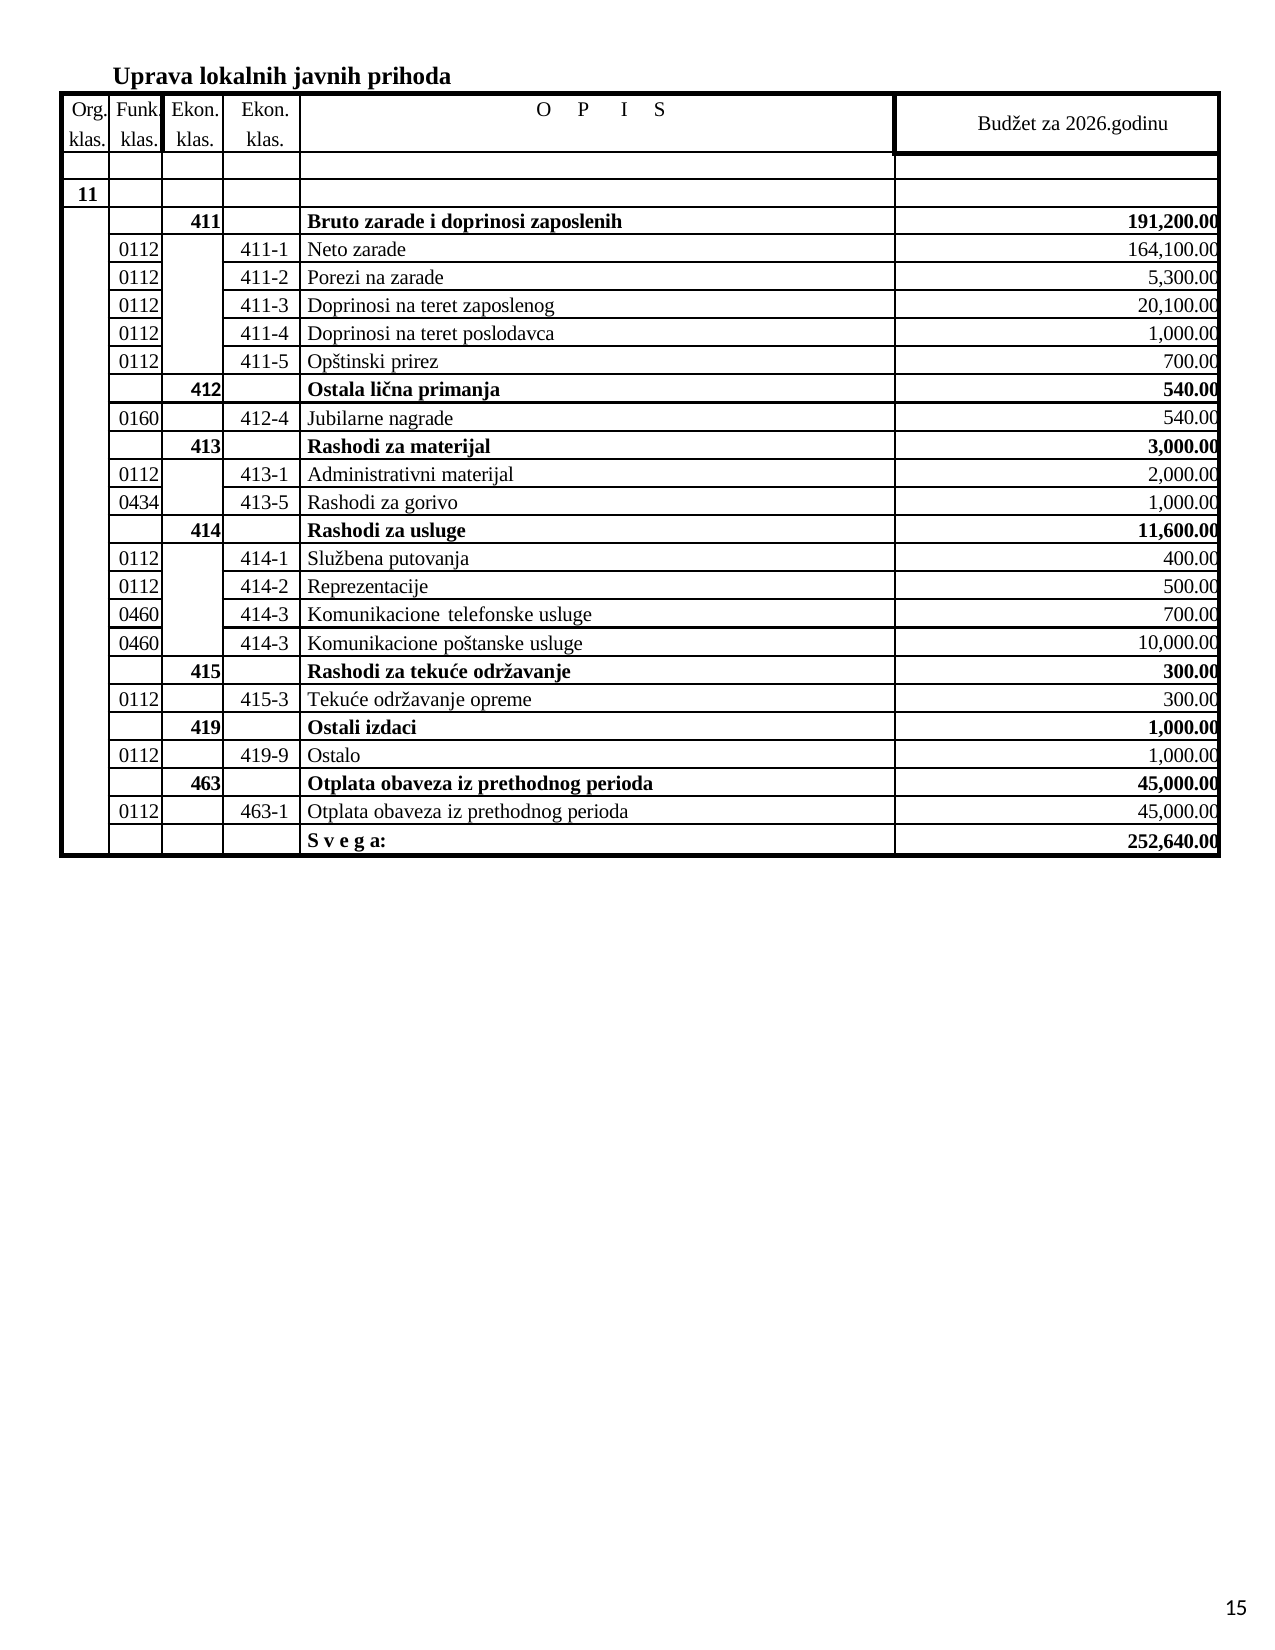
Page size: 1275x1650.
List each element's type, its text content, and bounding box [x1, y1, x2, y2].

table_cell [110, 180, 161, 206]
table_cell 5,300.00 [896, 263, 1217, 289]
table_cell 3,000.00 [896, 432, 1217, 458]
table_cell Ostalo [301, 741, 894, 767]
table_cell 413-1 [224, 460, 299, 486]
table_cell Reprezentacije [301, 572, 894, 598]
table_cell 300.00 [896, 657, 1217, 683]
table_cell 1,000.00 [896, 488, 1217, 514]
table_cell 0112 [110, 685, 161, 711]
table_cell Porezi na zarade [301, 263, 894, 289]
table_cell Otplata obaveza iz prethodnog perioda [301, 769, 894, 795]
table_cell 412-4 [224, 404, 299, 429]
table_header Funk. klas. [110, 96, 160, 151]
table_cell 540.00 [896, 404, 1217, 429]
table_header Org. klas. [64, 96, 108, 151]
table_cell [110, 825, 161, 853]
table_cell Komunikacione poštanske usluge [301, 629, 894, 654]
table_cell 463 [163, 769, 222, 795]
table_cell 11,600.00 [896, 516, 1217, 542]
table_cell [224, 180, 299, 206]
table_cell [224, 713, 299, 739]
table_header Ekon. klas. [224, 96, 299, 151]
table_cell 11 [64, 180, 108, 206]
table_cell [163, 825, 222, 853]
table_cell 419-9 [224, 741, 299, 767]
table_cell [224, 825, 299, 853]
table_cell Neto zarade [301, 235, 894, 261]
table_cell 0112 [110, 235, 161, 261]
table_cell Doprinosi na teret poslodavca [301, 319, 894, 345]
table_cell 411-1 [224, 235, 299, 261]
table_cell 0460 [110, 629, 161, 654]
table_cell [896, 180, 1217, 206]
table_cell 411-5 [224, 347, 299, 373]
table_cell 411-3 [224, 291, 299, 317]
table_cell Opštinski prirez [301, 347, 894, 373]
table_cell 300.00 [896, 685, 1217, 711]
table_cell 45,000.00 [896, 769, 1217, 795]
table_cell [224, 516, 299, 542]
table_cell 0112 [110, 572, 161, 598]
table_cell 413 [163, 432, 222, 458]
table_cell 415 [163, 657, 222, 683]
table_cell 252,640.00 [896, 825, 1217, 853]
table_cell 0460 [110, 600, 161, 626]
table_cell 0112 [110, 797, 161, 823]
table_cell Tekuće održavanje opreme [301, 685, 894, 711]
table_cell [224, 769, 299, 795]
table_cell Rashodi za tekuće održavanje [301, 657, 894, 683]
table_cell [110, 375, 161, 401]
table_cell [224, 375, 299, 401]
table_cell [163, 797, 222, 823]
table_cell Doprinosi na teret zaposlenog [301, 291, 894, 317]
table_cell [163, 153, 222, 178]
table_header Budžet za 2026.godinu [897, 96, 1217, 151]
table_cell 10,000.00 [896, 629, 1217, 654]
table_cell [163, 235, 222, 373]
table_cell 1,000.00 [896, 713, 1217, 739]
table_cell 463-1 [224, 797, 299, 823]
table_cell 191,200.00 [896, 208, 1217, 233]
table_cell 540.00 [896, 375, 1217, 401]
table_cell 414-1 [224, 544, 299, 570]
table_cell [110, 208, 161, 233]
table_cell 1,000.00 [896, 319, 1217, 345]
table_cell [163, 460, 222, 514]
table_cell Rashodi za materijal [301, 432, 894, 458]
table_cell S v e g a: [301, 825, 894, 853]
table_cell Rashodi za usluge [301, 516, 894, 542]
table_cell 411-2 [224, 263, 299, 289]
table_cell 0112 [110, 291, 161, 317]
table_cell [224, 432, 299, 458]
table_cell 700.00 [896, 347, 1217, 373]
table_cell 0160 [110, 404, 161, 429]
table_cell 164,100.00 [896, 235, 1217, 261]
table_cell 414-3 [224, 629, 299, 654]
table_cell 0112 [110, 263, 161, 289]
table_cell 413-5 [224, 488, 299, 514]
table_cell Bruto zarade i doprinosi zaposlenih [301, 208, 894, 233]
table_cell [163, 404, 222, 429]
table_cell 500.00 [896, 572, 1217, 598]
table_cell [224, 657, 299, 683]
table_cell [163, 741, 222, 767]
table_cell 0112 [110, 741, 161, 767]
table_cell [110, 432, 161, 458]
table_cell [224, 208, 299, 233]
table_cell [301, 180, 894, 206]
table_cell 415-3 [224, 685, 299, 711]
table_cell [224, 153, 299, 178]
table_cell [163, 180, 222, 206]
table_cell Otplata obaveza iz prethodnog perioda [301, 797, 894, 823]
table_cell 400.00 [896, 544, 1217, 570]
table_cell [64, 153, 108, 178]
table_cell 414-3 [224, 600, 299, 626]
table_cell [110, 769, 161, 795]
table_cell 0112 [110, 460, 161, 486]
table_cell 414-2 [224, 572, 299, 598]
table_cell 0112 [110, 319, 161, 345]
table_cell 700.00 [896, 600, 1217, 626]
table_cell 0434 [110, 488, 161, 514]
table_cell 0112 [110, 347, 161, 373]
table_cell 411 [163, 208, 222, 233]
table_cell 412 [163, 375, 222, 401]
table_cell [110, 153, 161, 178]
table_cell Rashodi za gorivo [301, 488, 894, 514]
table_cell [301, 153, 894, 178]
table_cell 1,000.00 [896, 741, 1217, 767]
table_cell 419 [163, 713, 222, 739]
table_cell 2,000.00 [896, 460, 1217, 486]
table_cell Administrativni materijal [301, 460, 894, 486]
table_cell Jubilarne nagrade [301, 404, 894, 429]
table_cell [110, 657, 161, 683]
table_cell 45,000.00 [896, 797, 1217, 823]
table_header O P I S [301, 96, 892, 151]
table_cell 0112 [110, 544, 161, 570]
table_cell Ostala lična primanja [301, 375, 894, 401]
table_cell Službena putovanja [301, 544, 894, 570]
table_cell Komunikacione telefonske usluge [301, 600, 894, 626]
table_cell [110, 713, 161, 739]
table_cell 20,100.00 [896, 291, 1217, 317]
table_cell 414 [163, 516, 222, 542]
table_header Ekon. klas. [165, 96, 222, 151]
table_cell 411-4 [224, 319, 299, 345]
table_cell [64, 208, 108, 853]
table_cell [110, 516, 161, 542]
table_cell [896, 156, 1217, 178]
table_cell [163, 544, 222, 654]
table_cell [163, 685, 222, 711]
table_cell Ostali izdaci [301, 713, 894, 739]
